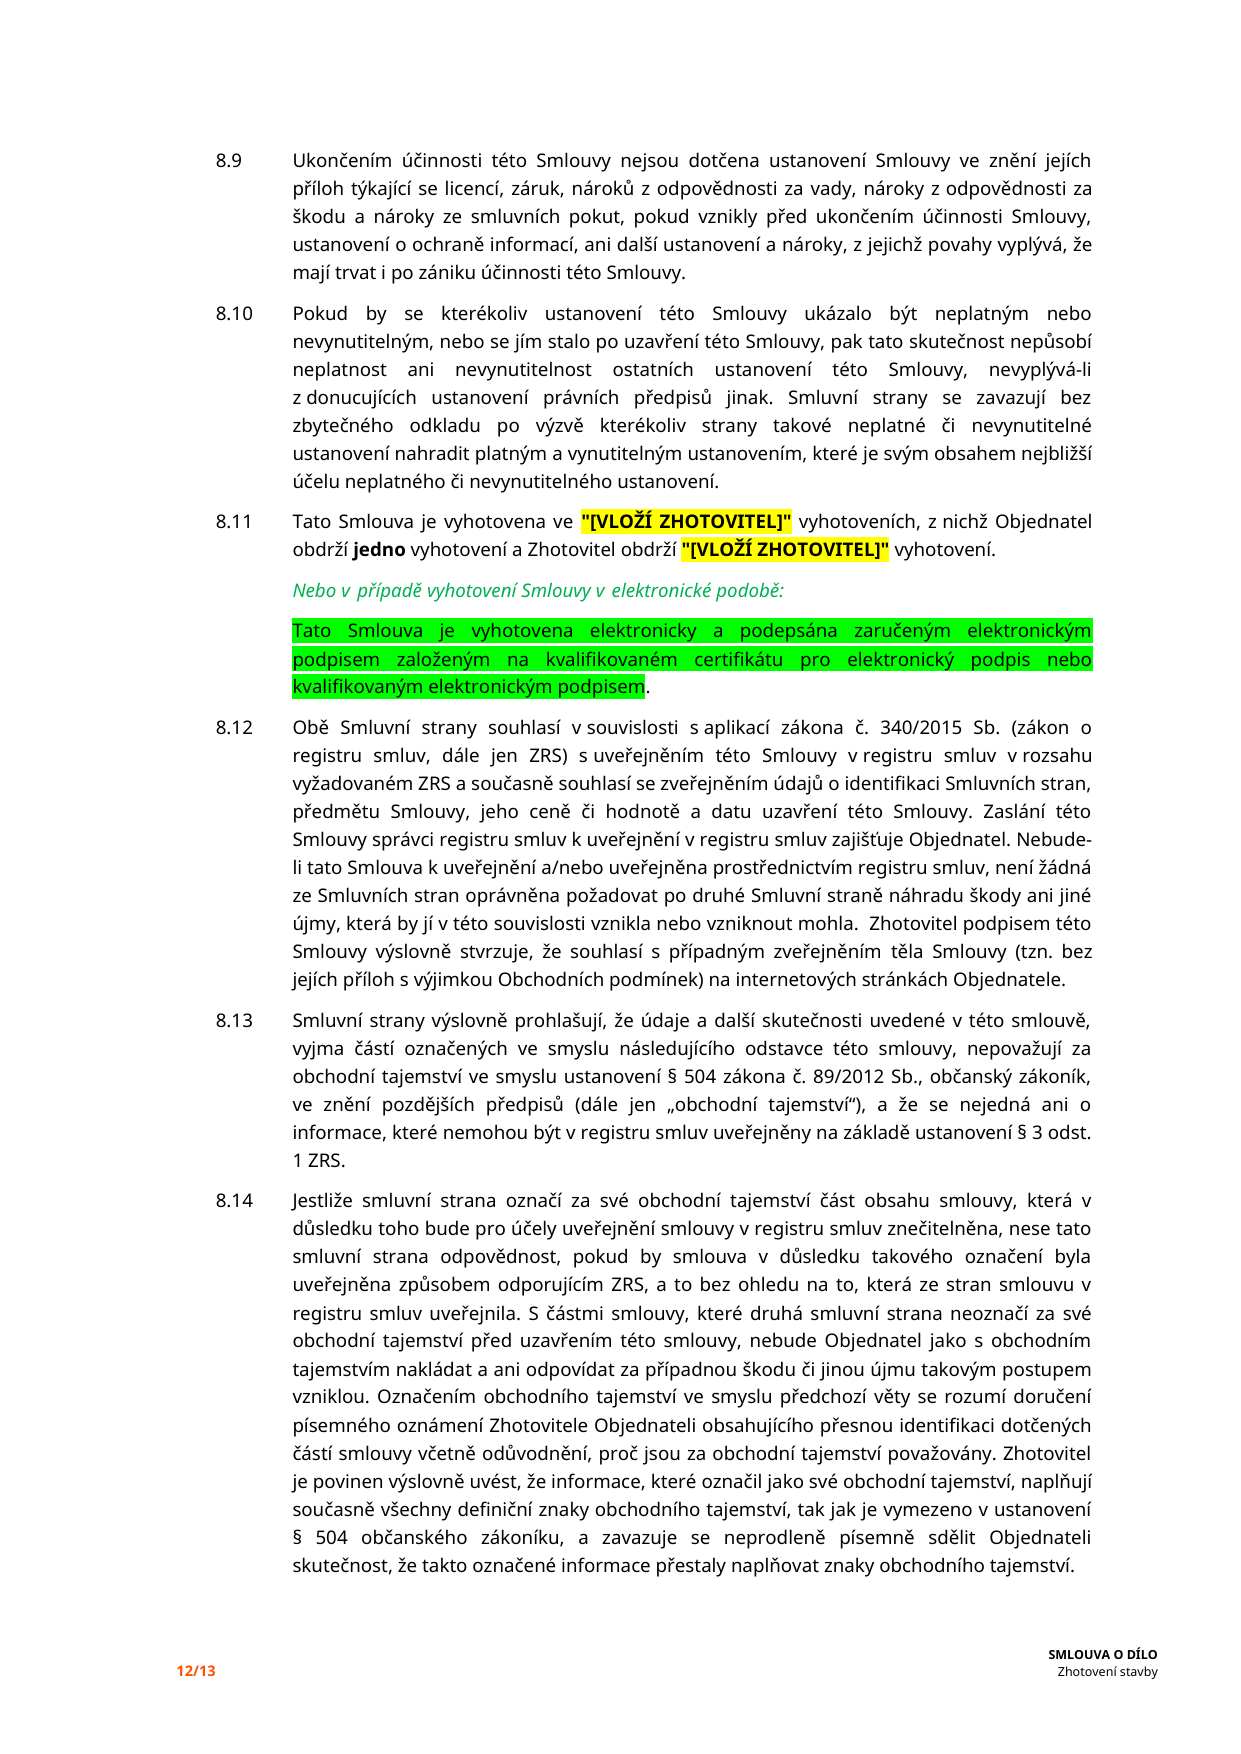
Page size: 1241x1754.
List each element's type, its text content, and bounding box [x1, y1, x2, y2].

list Nebo v případě vyhotovení Smlouvy v elektronické podobě: [292, 577, 1093, 603]
text Ukončením účinnosti této Smlouvy nejsou dotčena ustanovení Smlouvy ve znění jejích příloh týkající se licencí, záruk, nároků z odpovědnosti za vady, nároky z odpovědnosti za škodu a nároky ze smluvních pokut, pokud vznikly před ukončením účinnosti Smlouvy, ustanovení o ochraně informací, ani další ustanovení a nároky, z jejichž povahy vyplývá, že mají trvat i po zániku účinnosti této Smlouvy. [216, 147, 1093, 285]
list Tato Smlouva je vyhotovena elektronicky a podepsána zaručeným elektronickým podpisem založeným na kvalifikovaném certifikátu pro elektronický podpis nebo kvalifikovaným elektronickým podpisem. [292, 671, 1093, 699]
text Jestliže smluvní strana označí za své obchodní tajemství část obsahu smlouvy, která v důsledku toho bude pro účely uveřejnění smlouvy v registru smluv znečitelněna, nese tato smluvní strana odpovědnost, pokud by smlouva v důsledku takového označení byla uveřejněna způsobem odporujícím ZRS, a to bez ohledu na to, která ze stran smlouvu v registru smluv uveřejnila. S částmi smlouvy, které druhá smluvní strana neoznačí za své obchodní tajemství před uzavřením této smlouvy, nebude Objednatel jako s obchodním tajemstvím nakládat a ani odpovídat za případnou škodu či jinou újmu takovým postupem vzniklou. Označením obchodního tajemství ve smyslu předchozí věty se rozumí doručení písemného oznámení Zhotovitele Objednateli obsahujícího přesnou identifikaci dotčených částí smlouvy včetně odůvodnění, proč jsou za obchodní tajemství považovány. Zhotovitel je povinen výslovně uvést, že informace, které označil jako své obchodní tajemství, naplňují současně všechny definiční znaky obchodního tajemství, tak jak je vymezeno v ustanovení § 504 občanského zákoníku, a zavazuje se neprodleně písemně sdělit Objednateli skutečnost, že takto označené informace přestaly naplňovat znaky obchodního tajemství. [216, 1188, 1093, 1577]
text Obě Smluvní strany souhlasí v souvislosti s aplikací zákona č. 340/2015 Sb. (zákon o registru smluv, dále jen ZRS) s uveřejněním této Smlouvy v registru smluv v rozsahu vyžadovaném ZRS a současně souhlasí se zveřejněním údajů o identifikaci Smluvních stran, předmětu Smlouvy, jeho ceně či hodnotě a datu uzavření této Smlouvy. Zaslání této Smlouvy správci registru smluv k uveřejnění v registru smluv zajišťuje Objednatel. Nebude-li tato Smlouva k uveřejnění a/nebo uveřejněna prostřednictvím registru smluv, není žádná ze Smluvních stran oprávněna požadovat po druhé Smluvní straně náhradu škody ani jiné újmy, která by jí v této souvislosti vznikla nebo vzniknout mohla. Zhotovitel podpisem této Smlouvy výslovně stvrzuje, že souhlasí s případným zveřejněním těla Smlouvy (tzn. bez jejích příloh s výjimkou Obchodních podmínek) na internetových stránkách Objednatele. [216, 714, 1093, 992]
text Tato Smlouva je vyhotovena ve "[VLOŽÍ ZHOTOVITEL]" vyhotoveních, z nichž Objednatel obdrží jedno vyhotovení a Zhotovitel obdrží "[VLOŽÍ ZHOTOVITEL]" vyhotovení. [216, 509, 1093, 562]
text Smluvní strany výslovně prohlašují, že údaje a další skutečnosti uvedené v této smlouvě, vyjma částí označených ve smyslu následujícího odstavce této smlouvy, nepovažují za obchodní tajemství ve smyslu ustanovení § 504 zákona č. 89/2012 Sb., občanský zákoník, ve znění pozdějších předpisů (dále jen „obchodní tajemství“), a že se nejedná ani o informace, které nemohou být v registru smluv uveřejněny na základě ustanovení § 3 odst. 1 ZRS. [216, 1007, 1093, 1173]
text Pokud by se kterékoliv ustanovení této Smlouvy ukázalo být neplatným nebo nevynutitelným, nebo se jím stalo po uzavření této Smlouvy, pak tato skutečnost nepůsobí neplatnost ani nevynutitelnost ostatních ustanovení této Smlouvy, nevyplývá-li z donucujících ustanovení právních předpisů jinak. Smluvní strany se zavazují bez zbytečného odkladu po výzvě kterékoliv strany takové neplatné či nevynutitelné ustanovení nahradit platným a vynutitelným ustanovením, které je svým obsahem nejbližší účelu neplatného či nevynutitelného ustanovení. [216, 300, 1093, 494]
